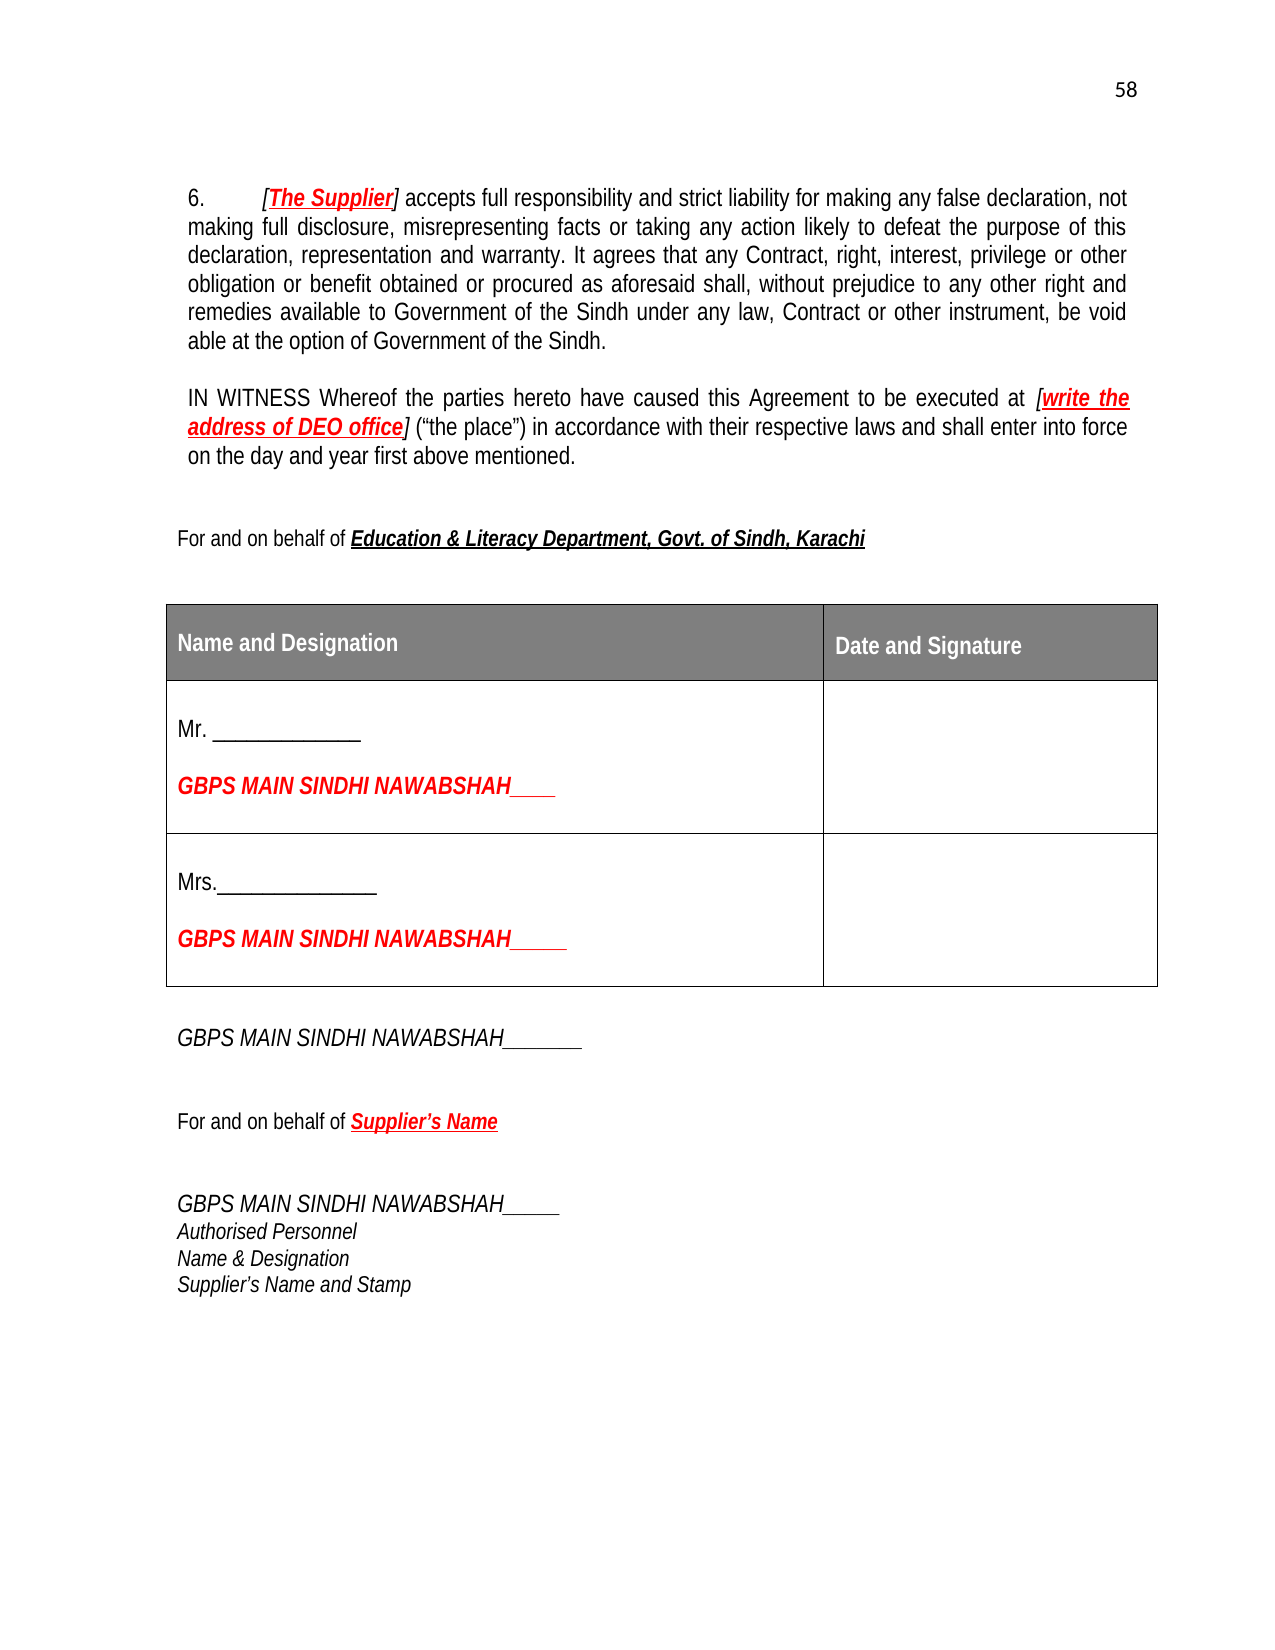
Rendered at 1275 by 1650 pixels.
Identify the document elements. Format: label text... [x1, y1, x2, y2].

text GBPS MAIN SINDHI NAWABSHAH_____ [177, 1189, 1137, 1218]
table_header Date and Signature [824, 605, 1157, 680]
text Authorised Personnel [177, 1218, 1137, 1244]
text GBPS MAIN SINDHI NAWABSHAH_______ [177, 1023, 1137, 1051]
table_cell Mr. _____________ GBPS MAIN SINDHI NAWABSHAH____ [167, 681, 823, 833]
text For and on behalf of Education & Literacy Department, Govt. of Sindh, Karachi [177, 524, 1137, 551]
table_cell [824, 834, 1157, 986]
text For and on behalf of Supplier’s Name [177, 1108, 1137, 1134]
text 6. [The Supplier] accepts full responsibility and strict liability for making any false declaration, not making full disclosure, misrepresenting facts or taking any action likely to defeat the purpose of this declaration, representation and warranty. It agrees that any Contract, right, interest, privilege or other obligation or benefit obtained or procured as aforesaid shall, without prejudice to any other right and remedies available to Government of the Sindh under any law, Contract or other instrument, be void able at the option of Government of the Sindh. [188, 183, 1129, 355]
table_cell Mrs.______________ GBPS MAIN SINDHI NAWABSHAH_____ [167, 834, 823, 986]
text Name & Designation [177, 1244, 1137, 1271]
table_cell [824, 681, 1157, 833]
text Supplier’s Name and Stamp [177, 1271, 1137, 1297]
table_header Name and Designation [167, 605, 823, 680]
text IN WITNESS Whereof the parties hereto have caused this Agreement to be executed at [write the address of DEO office] (“the place”) in accordance with their respective laws and shall enter into force on the day and year first above mentioned. [188, 383, 1129, 469]
